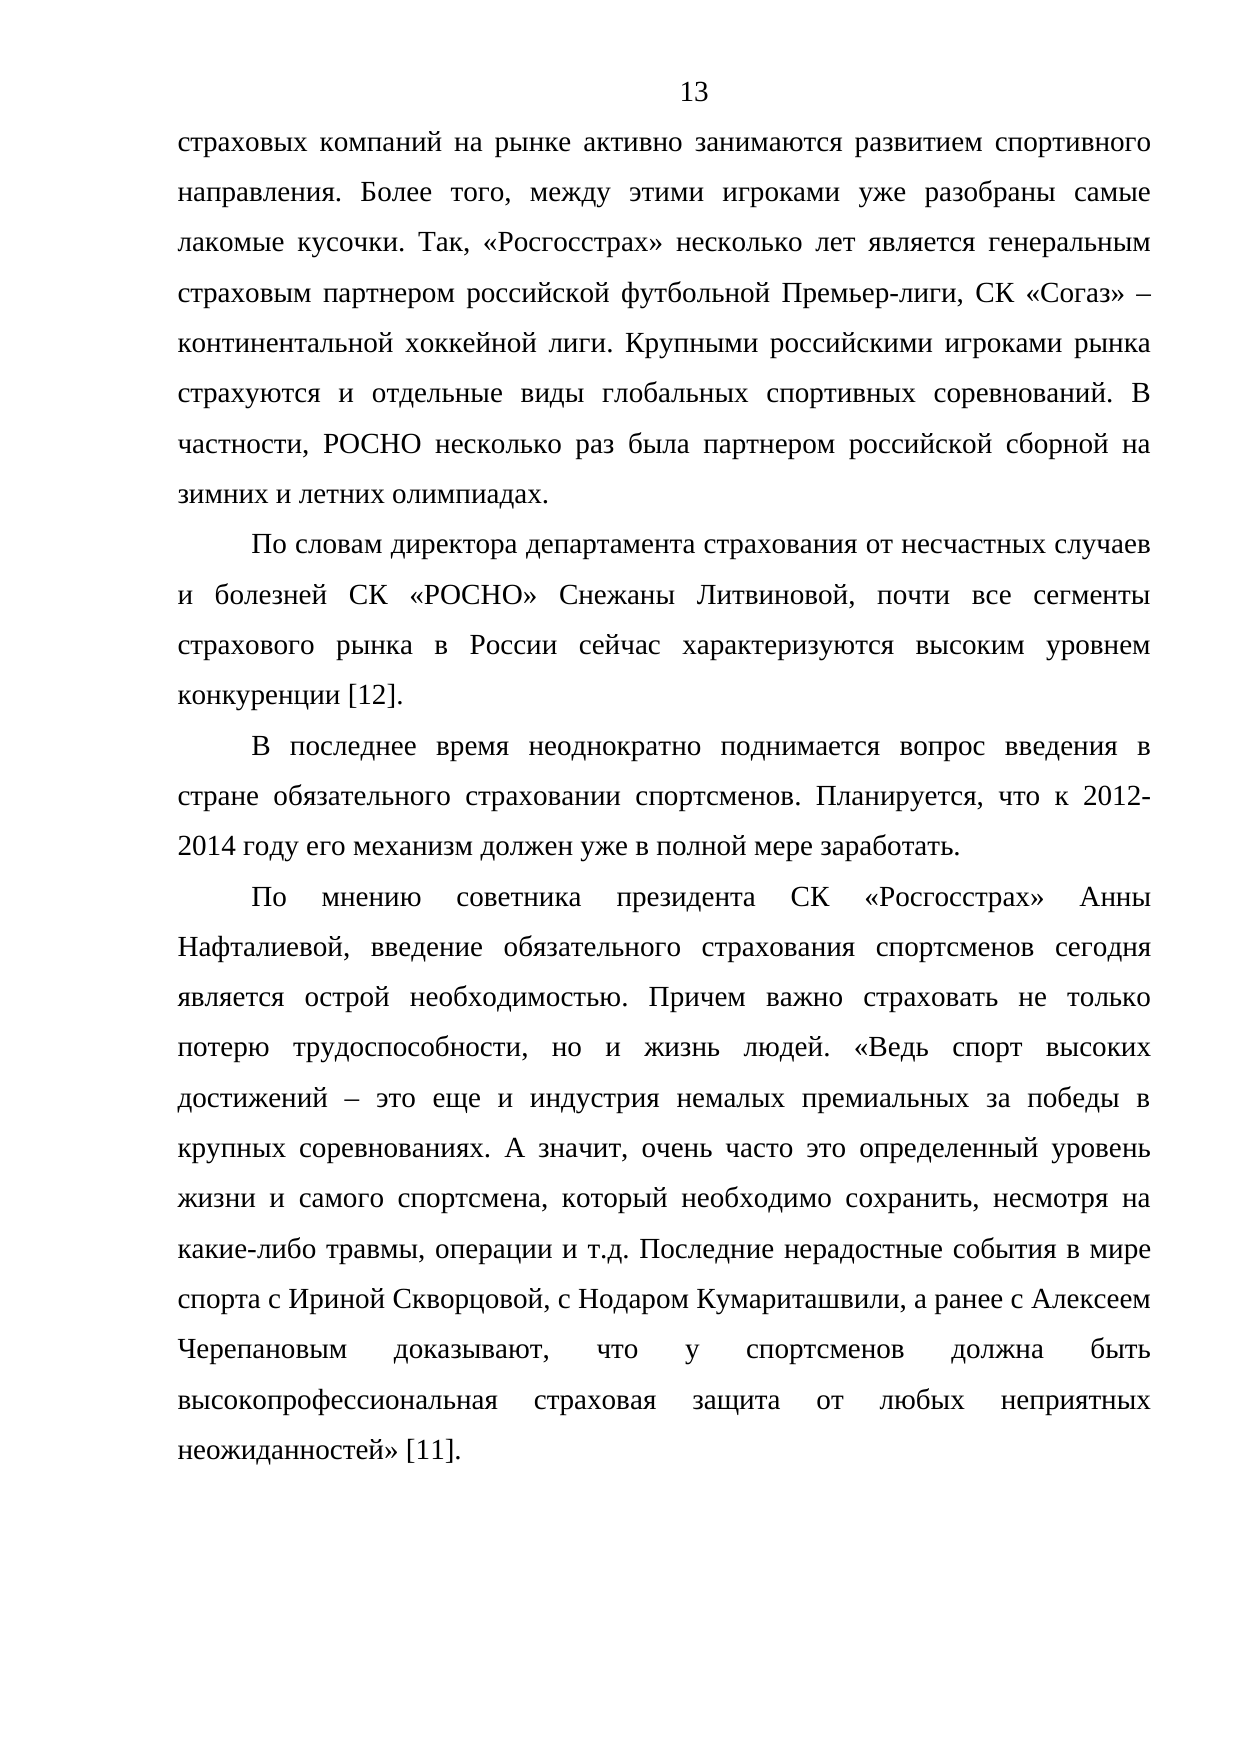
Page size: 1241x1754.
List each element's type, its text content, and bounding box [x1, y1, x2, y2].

text По словам директора департамента страхования от несчастных случаев и болезней СК «РОСНО» Снежаны Литвиновой, почти все сегменты страхового рынка в России сейчас характеризуются высоким уровнем конкуренции [12]. [177, 526, 1152, 711]
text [177, 124, 1152, 510]
text В последнее время неоднократно поднимается вопрос введения в стране обязательного страховании спортсменов. Планируется, что к 2012-2014 году его механизм должен уже в полной мере заработать. [177, 728, 1152, 862]
text По мнению советника президента СК «Росгосстрах» Анны Нафталиевой, введение обязательного страхования спортсменов сегодня является острой необходимостью. Причем важно страховать не только потерю трудоспособности, но и жизнь людей. «Ведь спорт высоких достижений – это еще и индустрия немалых премиальных за победы в крупных соревнованиях. А значит, очень часто это определенный уровень жизни и самого спортсмена, который необходимо сохранить, несмотря на какие-либо травмы, операции и т.д. Последние нерадостные события в мире спорта с Ириной Скворцовой, с Нодаром Кумариташвили, а ранее с Алексеем Черепановым доказывают, что у спортсменов должна быть высокопрофессиональная страховая защита от любых неприятных неожиданностей» [11]. [177, 879, 1152, 1466]
